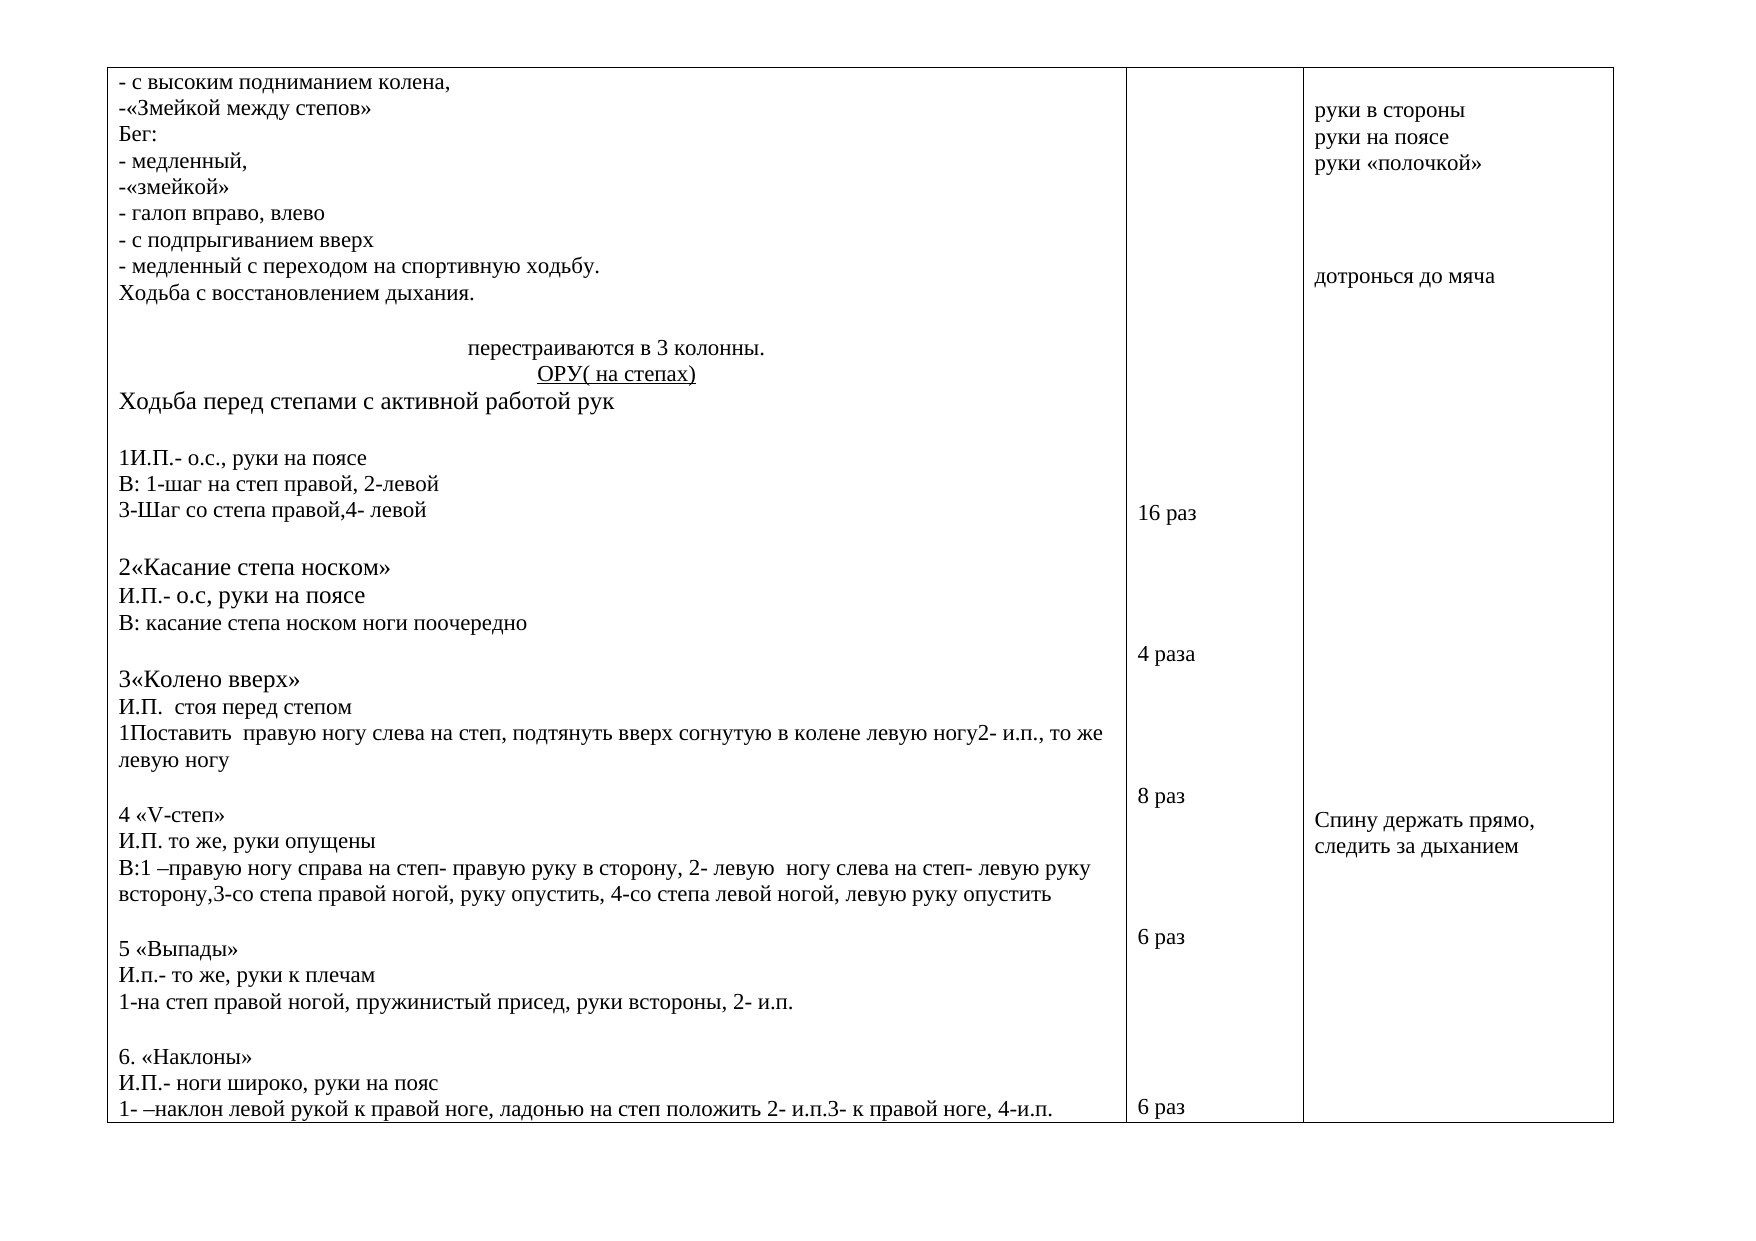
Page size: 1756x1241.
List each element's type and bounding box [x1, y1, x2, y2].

table_cell [1127, 68, 1303, 1122]
table_cell [108, 68, 1126, 1122]
table_cell [1304, 68, 1613, 1122]
